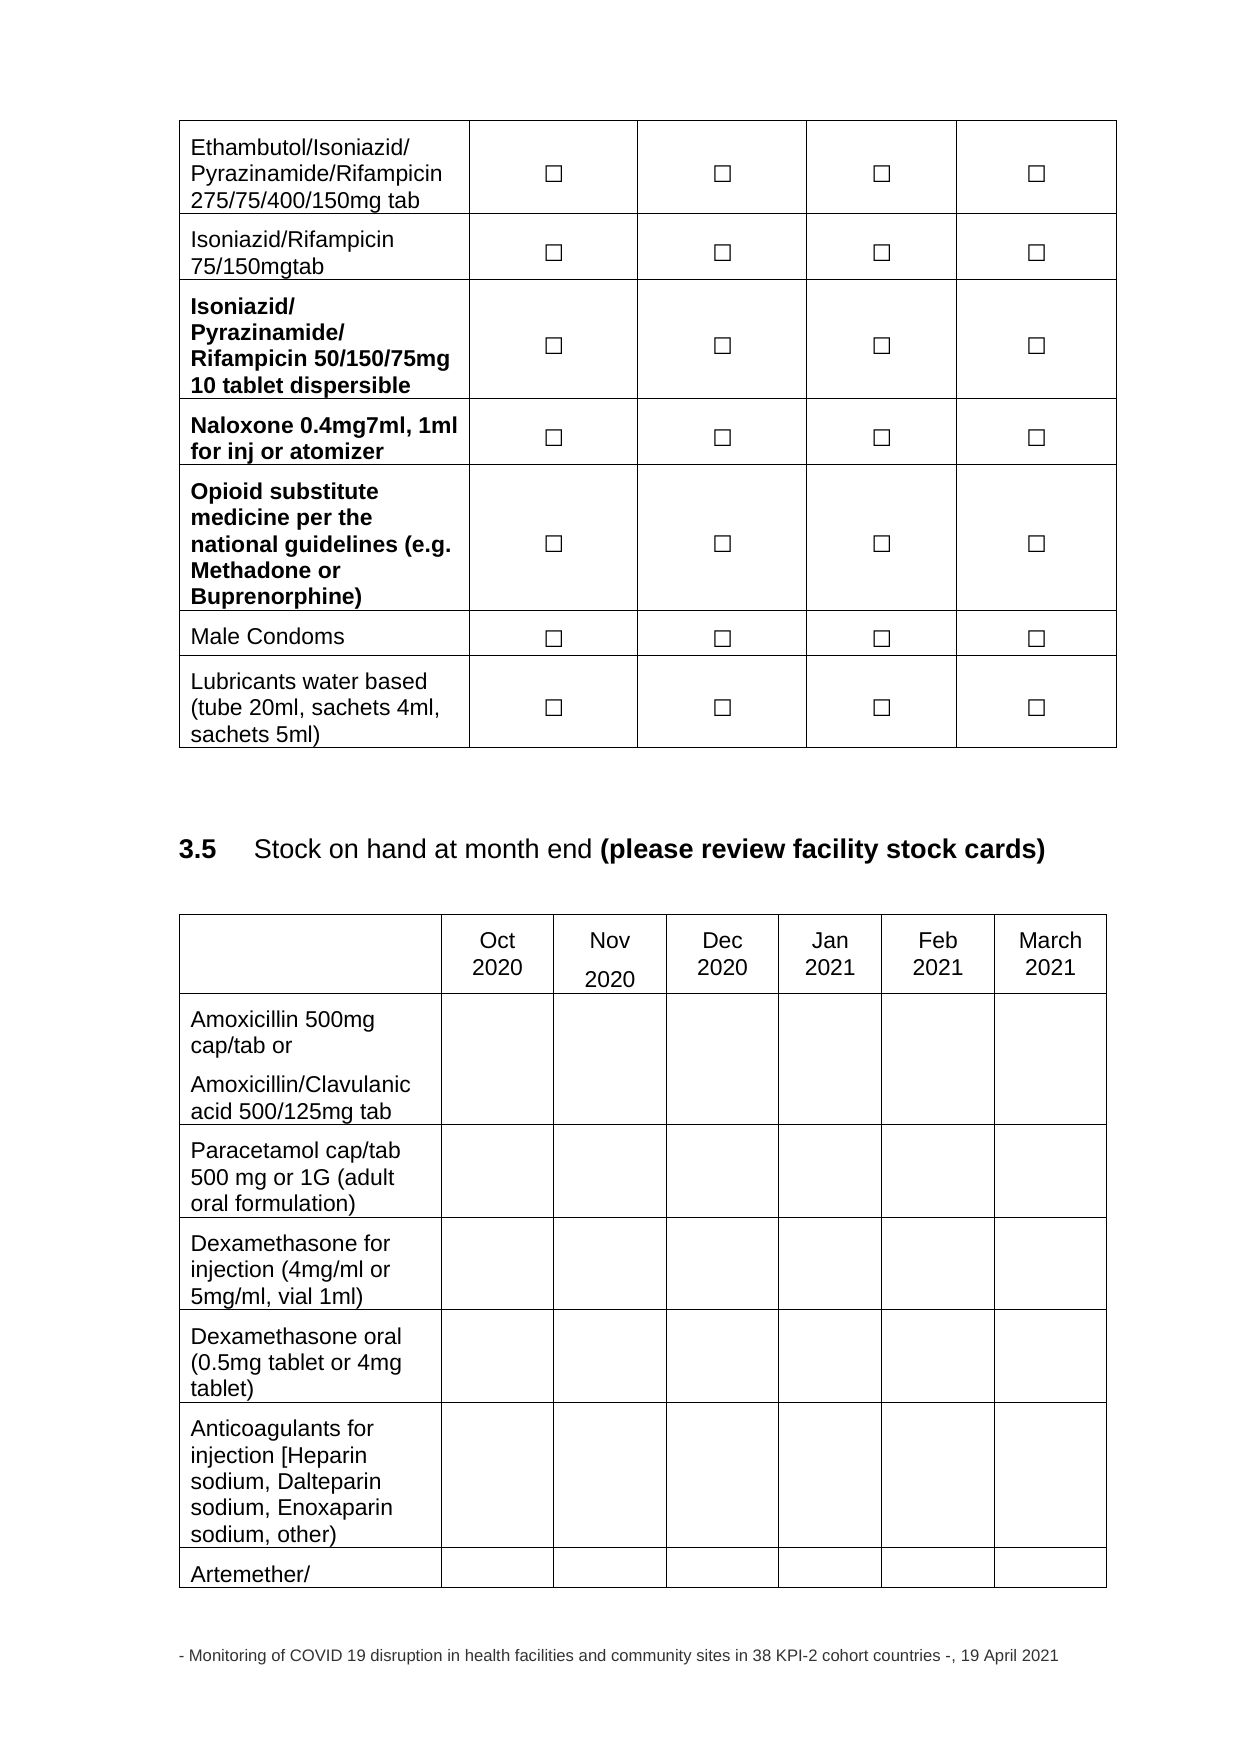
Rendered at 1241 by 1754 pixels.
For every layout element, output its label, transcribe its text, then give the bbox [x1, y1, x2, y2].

table_cell [779, 994, 881, 1124]
table_cell [779, 1403, 881, 1547]
table_cell [442, 1403, 553, 1547]
table_cell Paracetamol cap/tab 500 mg or 1G (adult oral formulation) [180, 1125, 441, 1217]
table_cell [882, 1218, 994, 1309]
table_cell [882, 1403, 994, 1547]
table_cell [554, 1218, 666, 1309]
table_cell Dexamethasone for injection (4mg/ml or 5mg/ml, vial 1ml) [180, 1218, 441, 1309]
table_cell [180, 1548, 441, 1587]
table_cell Anticoagulants for injection [Heparin sodium, Dalteparin sodium, Enoxaparin sodium, other) [180, 1403, 441, 1547]
table_cell [442, 1310, 553, 1402]
table_cell [554, 1125, 666, 1217]
table_header March 2021 [995, 915, 1106, 992]
table_cell [807, 611, 956, 654]
list Stock on hand at month end (please review facility stock cards) [178, 833, 1106, 865]
table_cell Amoxicillin 500mg cap/tab or Amoxicillin/Clavulanic acid 500/125mg tab [180, 994, 441, 1124]
table_cell [442, 1125, 553, 1217]
table_cell [779, 1310, 881, 1402]
table_cell [638, 611, 806, 654]
table_cell Naloxone 0.4mg7ml, 1ml for inj or atomizer [180, 399, 469, 464]
table_cell [442, 1548, 553, 1587]
table_cell [995, 1548, 1106, 1587]
table_cell [554, 1548, 666, 1587]
table_cell [957, 611, 1116, 654]
table_cell Lubricants water based (tube 20ml, sachets 4ml, sachets 5ml) [180, 656, 469, 747]
table_cell [470, 656, 637, 747]
table_cell Isoniazid/Pyrazinamide/Rifampicin 50/150/75mg 10 tablet dispersible [180, 280, 469, 398]
table_cell [995, 1125, 1106, 1217]
table_cell Opioid substitute medicine per the national guidelines (e.g. Methadone or Buprenorphine) [180, 465, 469, 610]
table_cell Isoniazid/Rifampicin 75/150mgtab [180, 214, 469, 279]
table_header Oct 2020 [442, 915, 553, 992]
table_cell [779, 1125, 881, 1217]
table_cell [667, 1125, 778, 1217]
table_cell [554, 1403, 666, 1547]
table_cell Dexamethasone oral (0.5mg tablet or 4mg tablet) [180, 1310, 441, 1402]
table_cell [470, 214, 637, 279]
table_header Jan 2021 [779, 915, 881, 992]
table_cell [470, 280, 637, 398]
table_cell [667, 1548, 778, 1587]
table_cell Male Condoms [180, 611, 469, 654]
table_header Dec 2020 [667, 915, 778, 992]
table_cell [995, 1310, 1106, 1402]
table_header Nov 2020 [554, 915, 666, 992]
table_cell [470, 465, 637, 610]
table_cell [667, 1218, 778, 1309]
table_cell [882, 1310, 994, 1402]
table_cell [442, 1218, 553, 1309]
table_cell Ethambutol/Isoniazid/Pyrazinamide/Rifampicin 275/75/400/150mg tab [180, 121, 469, 213]
table_cell [667, 1310, 778, 1402]
table_cell [470, 399, 637, 464]
table_cell [882, 1125, 994, 1217]
table_cell [667, 1403, 778, 1547]
table_cell [667, 994, 778, 1124]
table_cell [779, 1548, 881, 1587]
table_cell [554, 1310, 666, 1402]
table_cell [995, 1218, 1106, 1309]
table_header [180, 915, 441, 992]
table_cell [882, 994, 994, 1124]
table_cell [882, 1548, 994, 1587]
table_cell [442, 994, 553, 1124]
table_cell [779, 1218, 881, 1309]
table_cell [995, 994, 1106, 1124]
table_cell [995, 1403, 1106, 1547]
table_cell [470, 611, 637, 654]
table_cell [554, 994, 666, 1124]
table_header Feb 2021 [882, 915, 994, 992]
